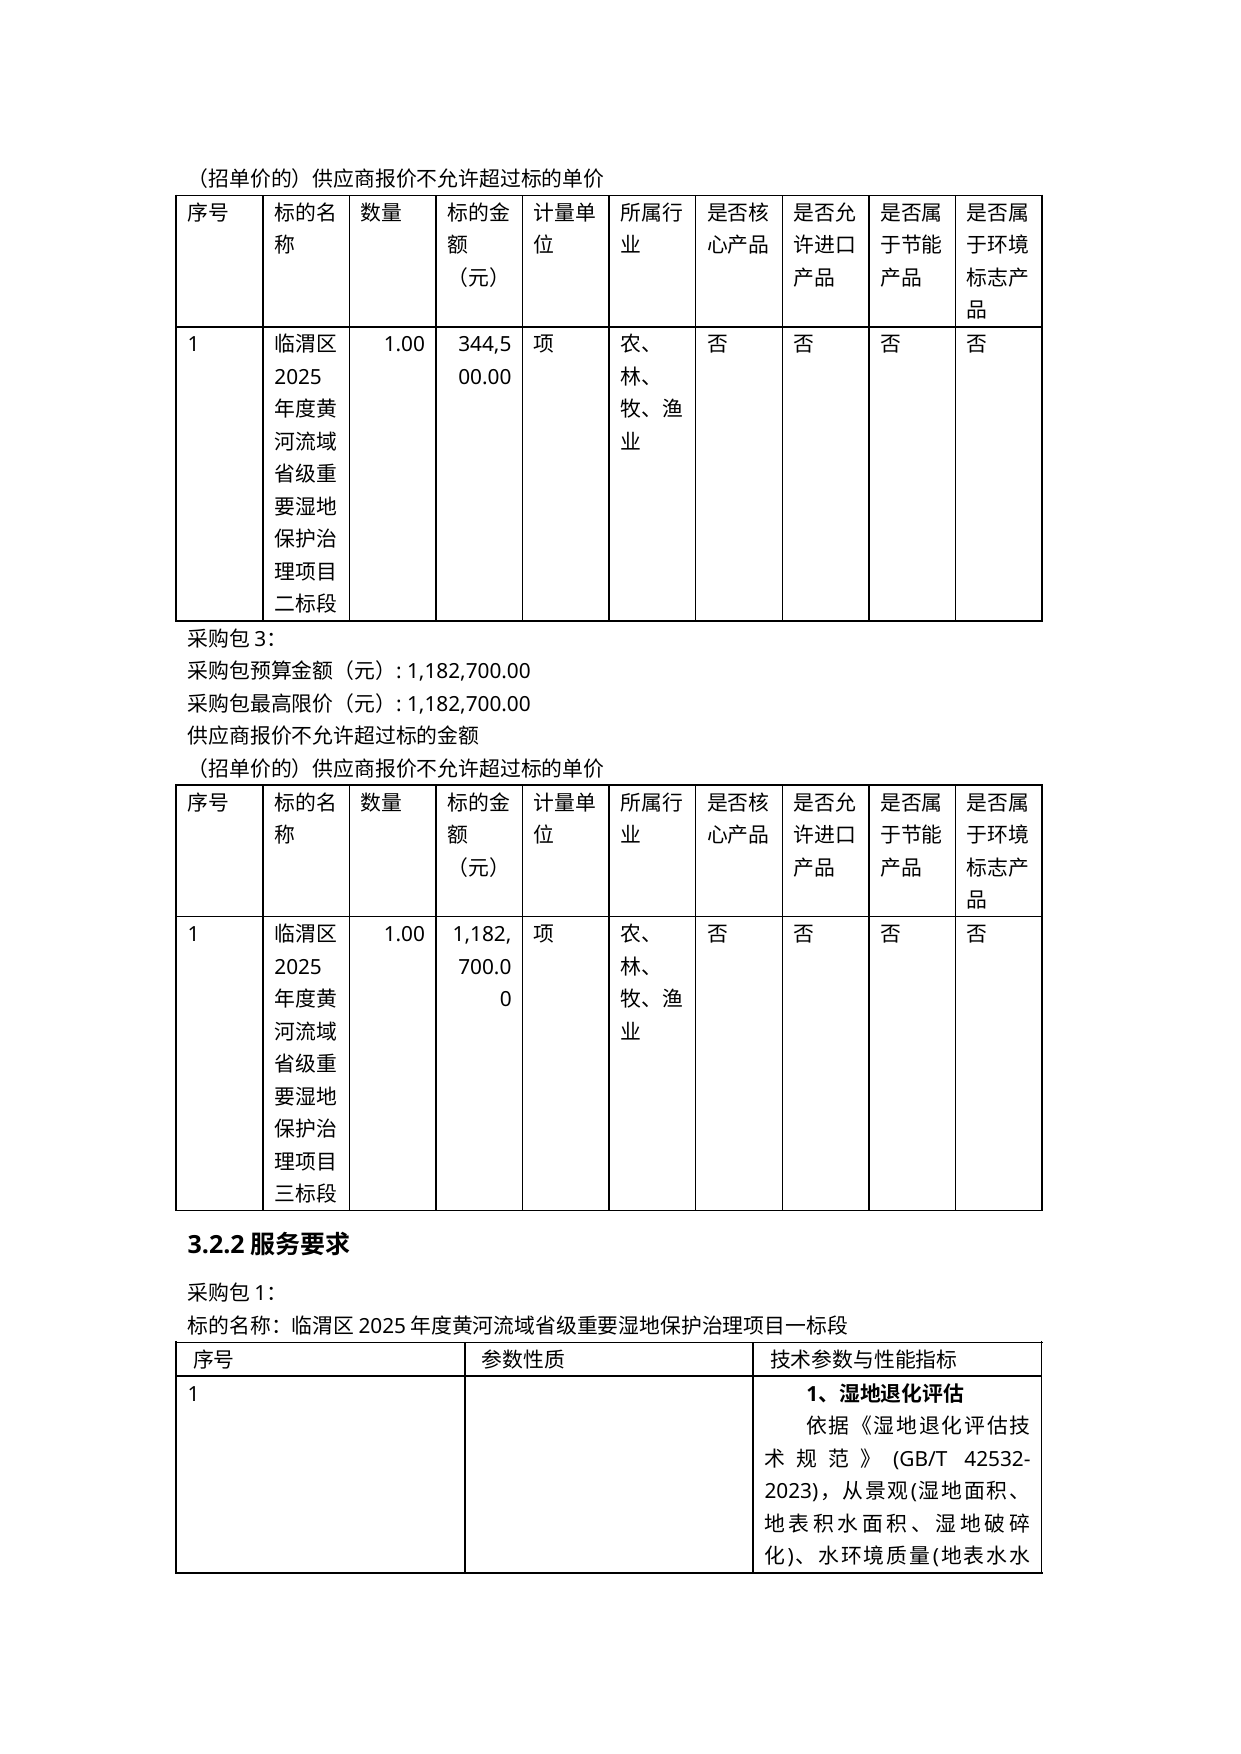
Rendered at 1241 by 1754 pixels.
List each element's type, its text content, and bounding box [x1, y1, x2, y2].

table_cell 否 [696, 328, 782, 620]
table_cell 1 [177, 1377, 464, 1572]
table_header 标的金额 （元） [437, 196, 522, 326]
table_header 序号 [177, 786, 262, 916]
table_cell 否 [783, 328, 868, 620]
table_cell 临渭区2025年度黄河流域省级重要湿地保护治理项目二标段 [264, 328, 349, 620]
table_header 标的名称 [264, 196, 349, 326]
text 采购包3： [187, 622, 1053, 654]
table_header 是否允许进口产品 [783, 196, 868, 326]
table_header 所属行业 [610, 786, 695, 916]
table_header 是否核心产品 [696, 786, 782, 916]
table_cell 否 [870, 917, 955, 1210]
table_cell 项 [523, 328, 608, 620]
table_header 序号 [177, 1343, 464, 1375]
table_header 技术参数与性能指标 [754, 1343, 1041, 1375]
table_cell 项 [523, 917, 608, 1210]
table_header 是否允许进口产品 [783, 786, 868, 916]
table_header 是否属于节能产品 [870, 786, 955, 916]
text 供应商报价不允许超过标的金额 [187, 719, 1053, 752]
text 采购包最高限价（元）: 1,182,700.00 [187, 687, 1053, 719]
table_header 序号 [177, 196, 262, 326]
table_cell 344,500.00 [437, 328, 522, 620]
text 采购包1： [187, 1276, 1053, 1309]
table_header 所属行业 [610, 196, 695, 326]
table_cell 1 [177, 917, 262, 1210]
text 采购包预算金额（元）: 1,182,700.00 [187, 654, 1053, 687]
text （招单价的）供应商报价不允许超过标的单价 [187, 752, 1053, 784]
table_header 是否属于环境标志产品 [956, 786, 1041, 916]
table_cell 1 [177, 328, 262, 620]
table_header 是否属于环境标志产品 [956, 196, 1041, 326]
table_cell 否 [783, 917, 868, 1210]
table_header 标的名称 [264, 786, 349, 916]
table_cell 农、林、牧、渔业 [610, 328, 695, 620]
text （招单价的）供应商报价不允许超过标的单价 [187, 162, 1053, 194]
table_cell 1,182,700.00 [437, 917, 522, 1210]
table_cell 否 [956, 328, 1041, 620]
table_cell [754, 1377, 1041, 1572]
table_header 是否属于节能产品 [870, 196, 955, 326]
table_header 数量 [350, 786, 435, 916]
table_cell [466, 1377, 752, 1572]
table_header 计量单位 [523, 786, 608, 916]
table_cell 农、林、牧、渔业 [610, 917, 695, 1210]
text 标的名称：临渭区2025年度黄河流域省级重要湿地保护治理项目一标段 [187, 1309, 1053, 1341]
table_cell 临渭区2025年度黄河流域省级重要湿地保护治理项目三标段 [264, 917, 349, 1210]
table_header 是否核心产品 [696, 196, 782, 326]
table_cell 1.00 [350, 328, 435, 620]
table_header 参数性质 [466, 1343, 752, 1375]
table_cell 1.00 [350, 917, 435, 1210]
table_cell 否 [696, 917, 782, 1210]
table_cell 否 [870, 328, 955, 620]
table_header 标的金额 （元） [437, 786, 522, 916]
table_cell 否 [956, 917, 1041, 1210]
text 3.2.2服务要求 [187, 1211, 1053, 1276]
table_header 计量单位 [523, 196, 608, 326]
table_header 数量 [350, 196, 435, 326]
